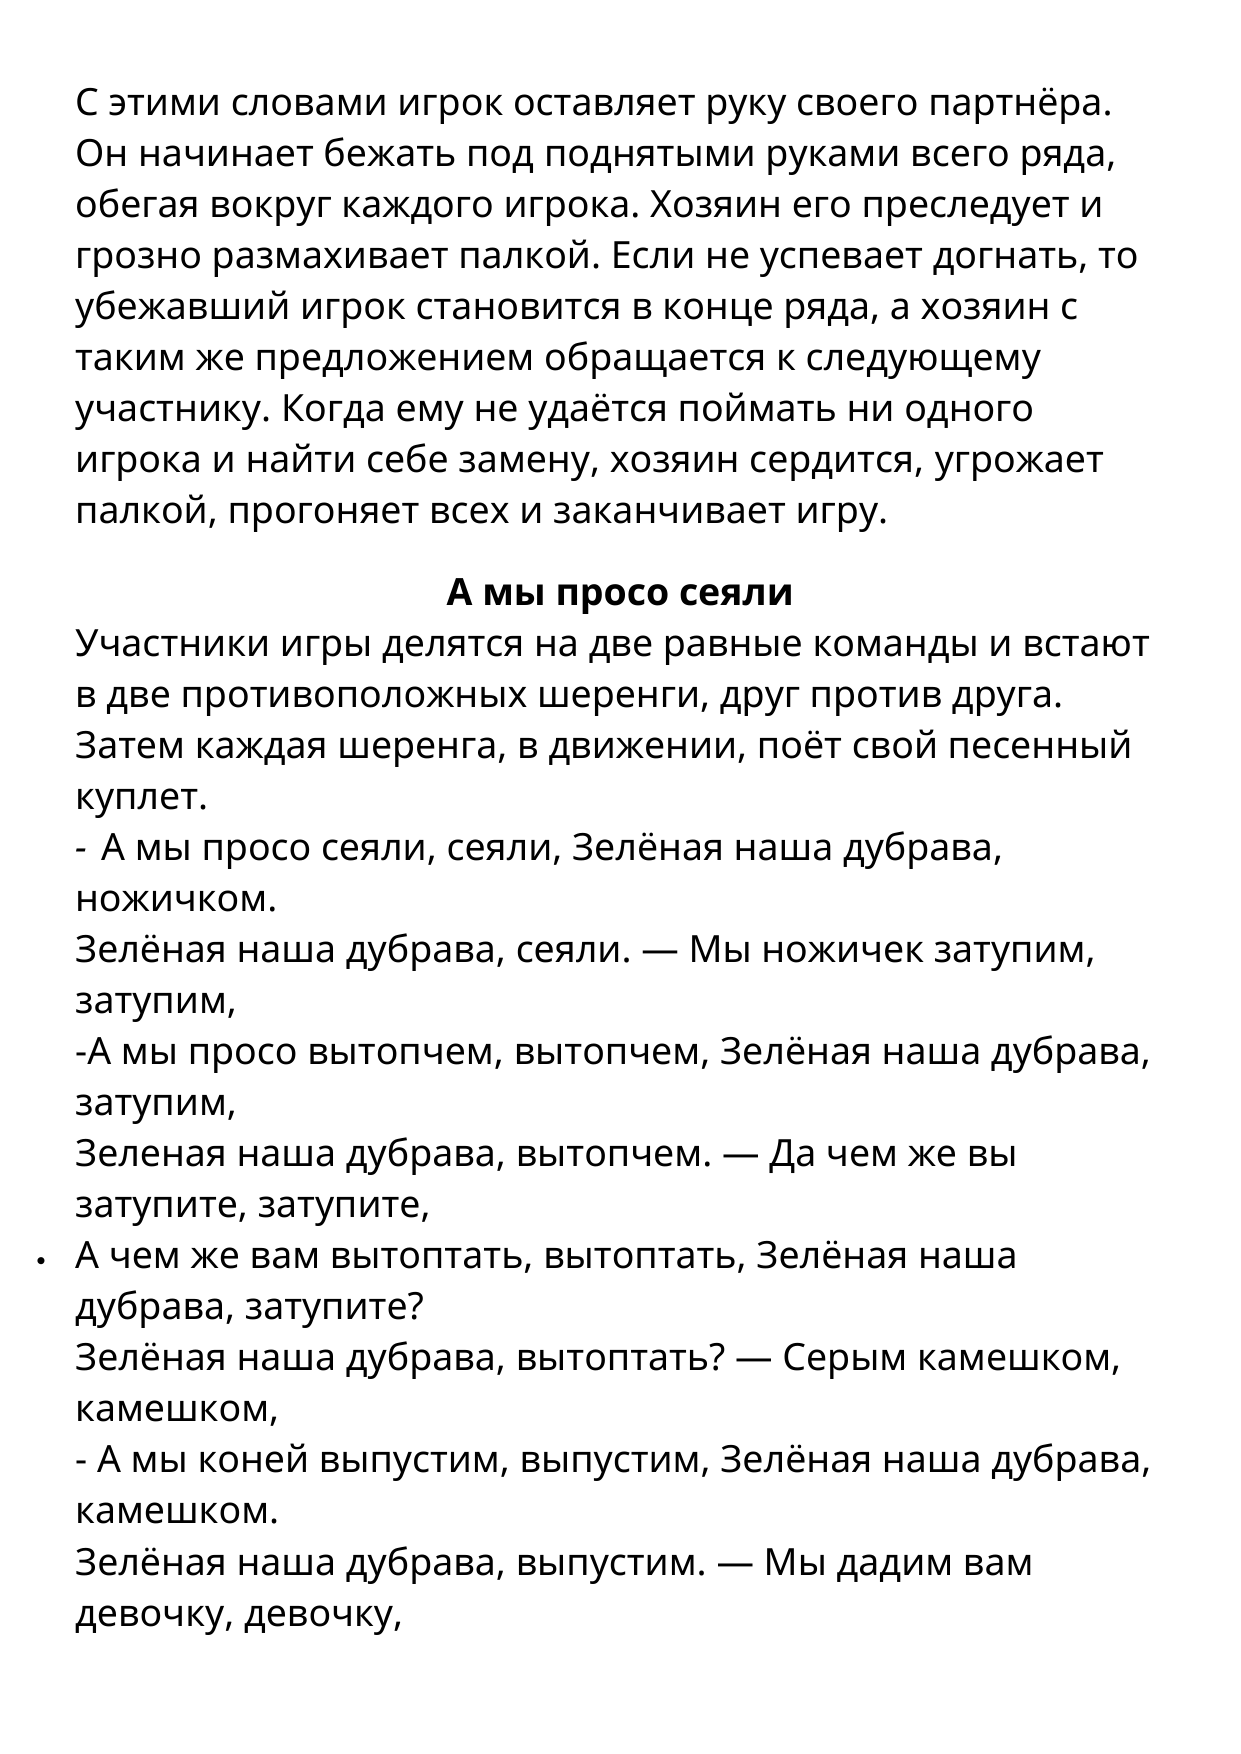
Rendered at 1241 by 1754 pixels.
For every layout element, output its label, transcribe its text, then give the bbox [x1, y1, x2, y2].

text Зеленая наша дубрава, вытопчем. — Да чем же вы затупите, затупите, [75, 1126, 1165, 1228]
text Зелёная наша дубрава, вытоптать? — Серым камешком, камешком, [75, 1331, 1165, 1433]
text - А мы коней выпустим, выпустим, Зелёная наша дубрава, камешком. [75, 1433, 1165, 1535]
text - А мы просо сеяли, сеяли, Зелёная наша дубрава, ножичком. [75, 820, 1165, 922]
text С этими словами игрок оставляет руку своего партнёра. Он начинает бежать под поднятыми руками всего ряда, обегая вокруг каждого игрока. Хозяин его преследует и грозно размахивает палкой. Если не успевает догнать, то убежавший игрок становится в конце ряда, а хозяин с таким же предложением обращается к следующему участнику. Когда ему не удаётся поймать ни одного игрока и найти себе замену, хозяин сердится, угрожает палкой, прогоняет всех и заканчивает игру. [75, 75, 1165, 534]
text -А мы просо вытопчем, вытопчем, Зелёная наша дубрава, затупим, [75, 1024, 1165, 1126]
text Зелёная наша дубрава, выпустим. — Мы дадим вам девочку, девочку, [75, 1535, 1165, 1637]
text А мы просо сеяли [75, 565, 1165, 616]
text Зелёная наша дубрава, сеяли. — Мы ножичек затупим, затупим, [75, 922, 1165, 1024]
list А чем же вам вытоптать, вытоптать, Зелёная наша дубрава, затупите? [37, 1228, 1165, 1331]
text Участники игры делятся на две равные команды и встают в две противоположных шеренги, друг против друга. Затем каждая шеренга, в движении, поёт свой песенный куплет. [75, 616, 1165, 820]
